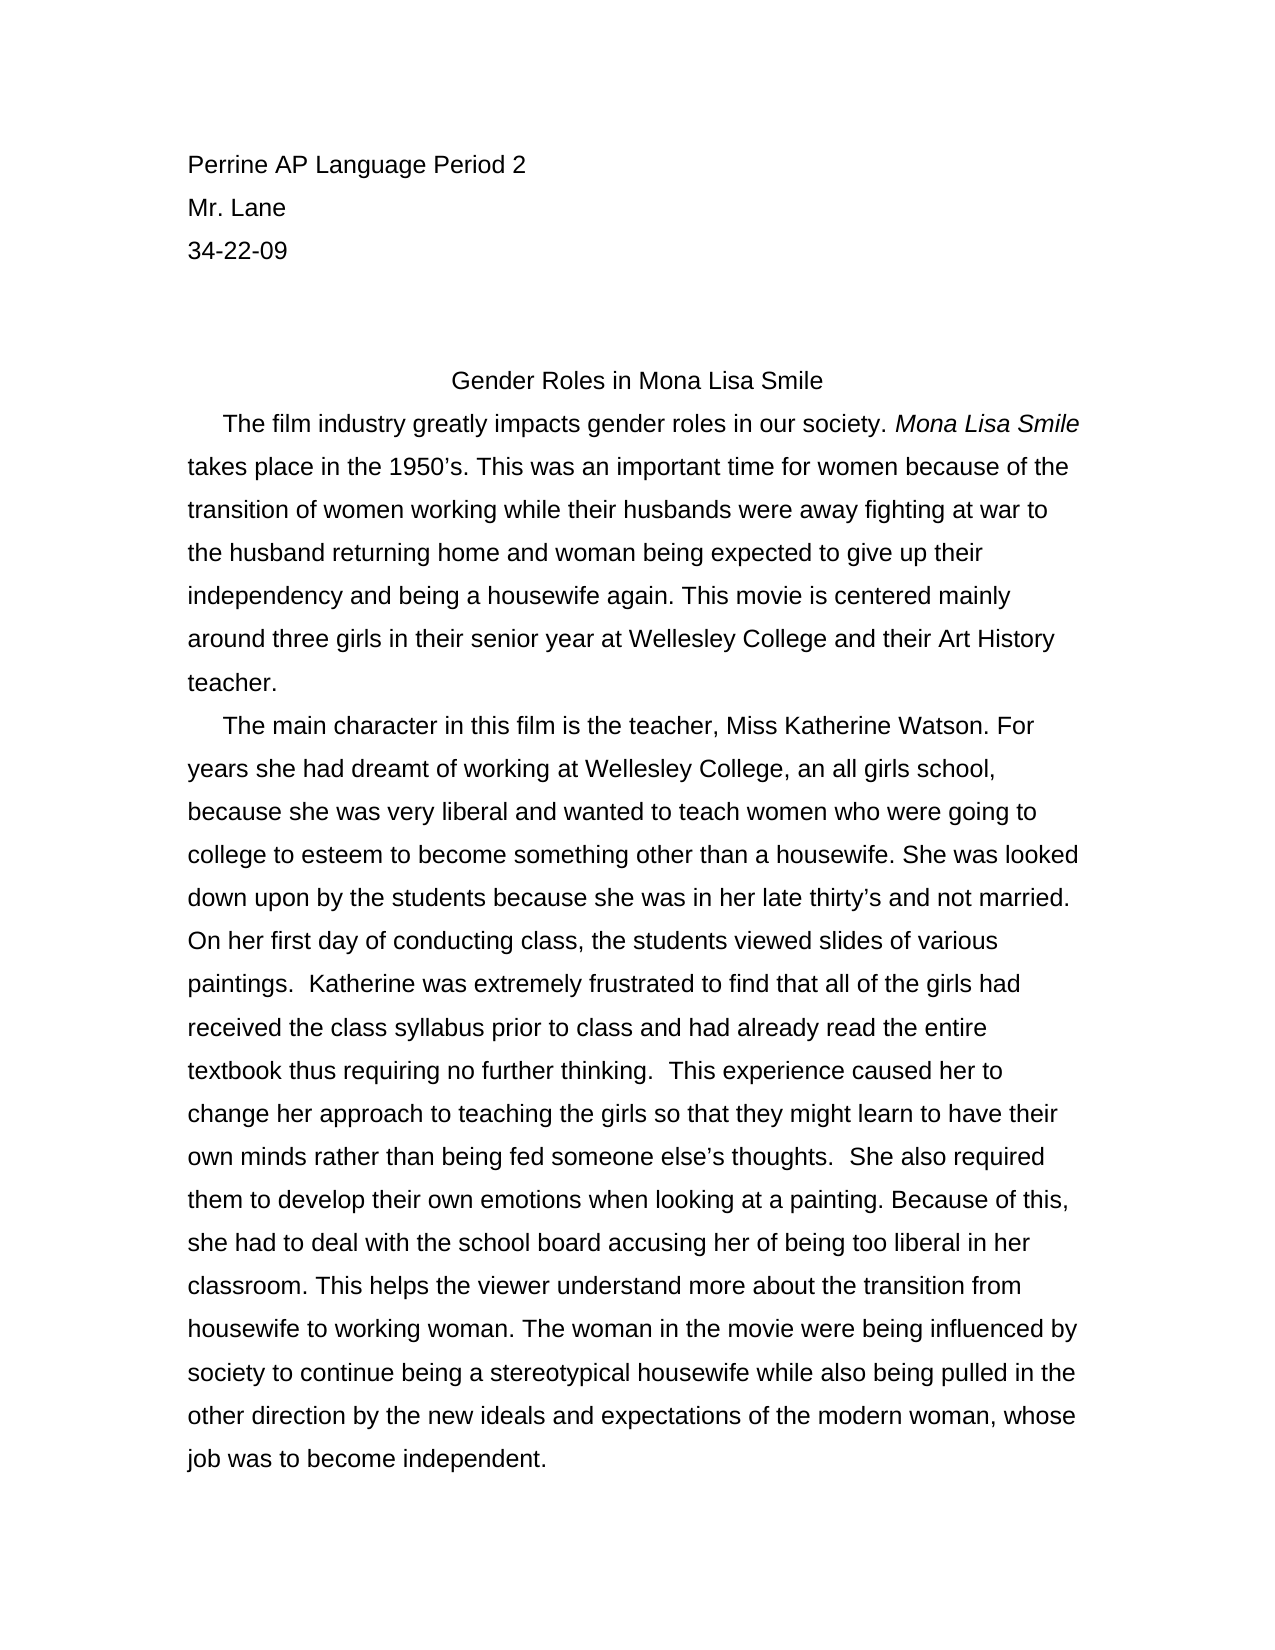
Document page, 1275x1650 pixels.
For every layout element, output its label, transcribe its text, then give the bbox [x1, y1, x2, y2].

text Mr. Lane [187, 193, 1087, 222]
text Perrine AP Language Period 2 [187, 150, 1087, 179]
text The main character in this film is the teacher, Miss Katherine Watson. For years she had dreamt of working at Wellesley College, an all girls school, because she was very liberal and wanted to teach women who were going to college to esteem to become something other than a housewife. She was looked down upon by the students because she was in her late thirty’s and not married. On her first day of conducting class, the students viewed slides of various paintings. Katherine was extremely frustrated to find that all of the girls had received the class syllabus prior to class and had already read the entire textbook thus requiring no further thinking. This experience caused her to change her approach to teaching the girls so that they might learn to have their own minds rather than being fed someone else’s thoughts. She also required them to develop their own emotions when looking at a painting. Because of this, she had to deal with the school board accusing her of being too liberal in her classroom. This helps the viewer understand more about the transition from housewife to working woman. The woman in the movie were being influenced by society to continue being a stereotypical housewife while also being pulled in the other direction by the new ideals and expectations of the modern woman, whose job was to become independent. [187, 711, 1087, 1472]
text 34-22-09 [187, 236, 1087, 265]
text The film industry greatly impacts gender roles in our society. Mona Lisa Smile takes place in the 1950’s. This was an important time for women because of the transition of women working while their husbands were away fighting at war to the husband returning home and woman being expected to give up their independency and being a housewife again. This movie is centered mainly around three girls in their senior year at Wellesley College and their Art History teacher. [187, 409, 1087, 696]
text Gender Roles in Mona Lisa Smile [187, 366, 1087, 394]
